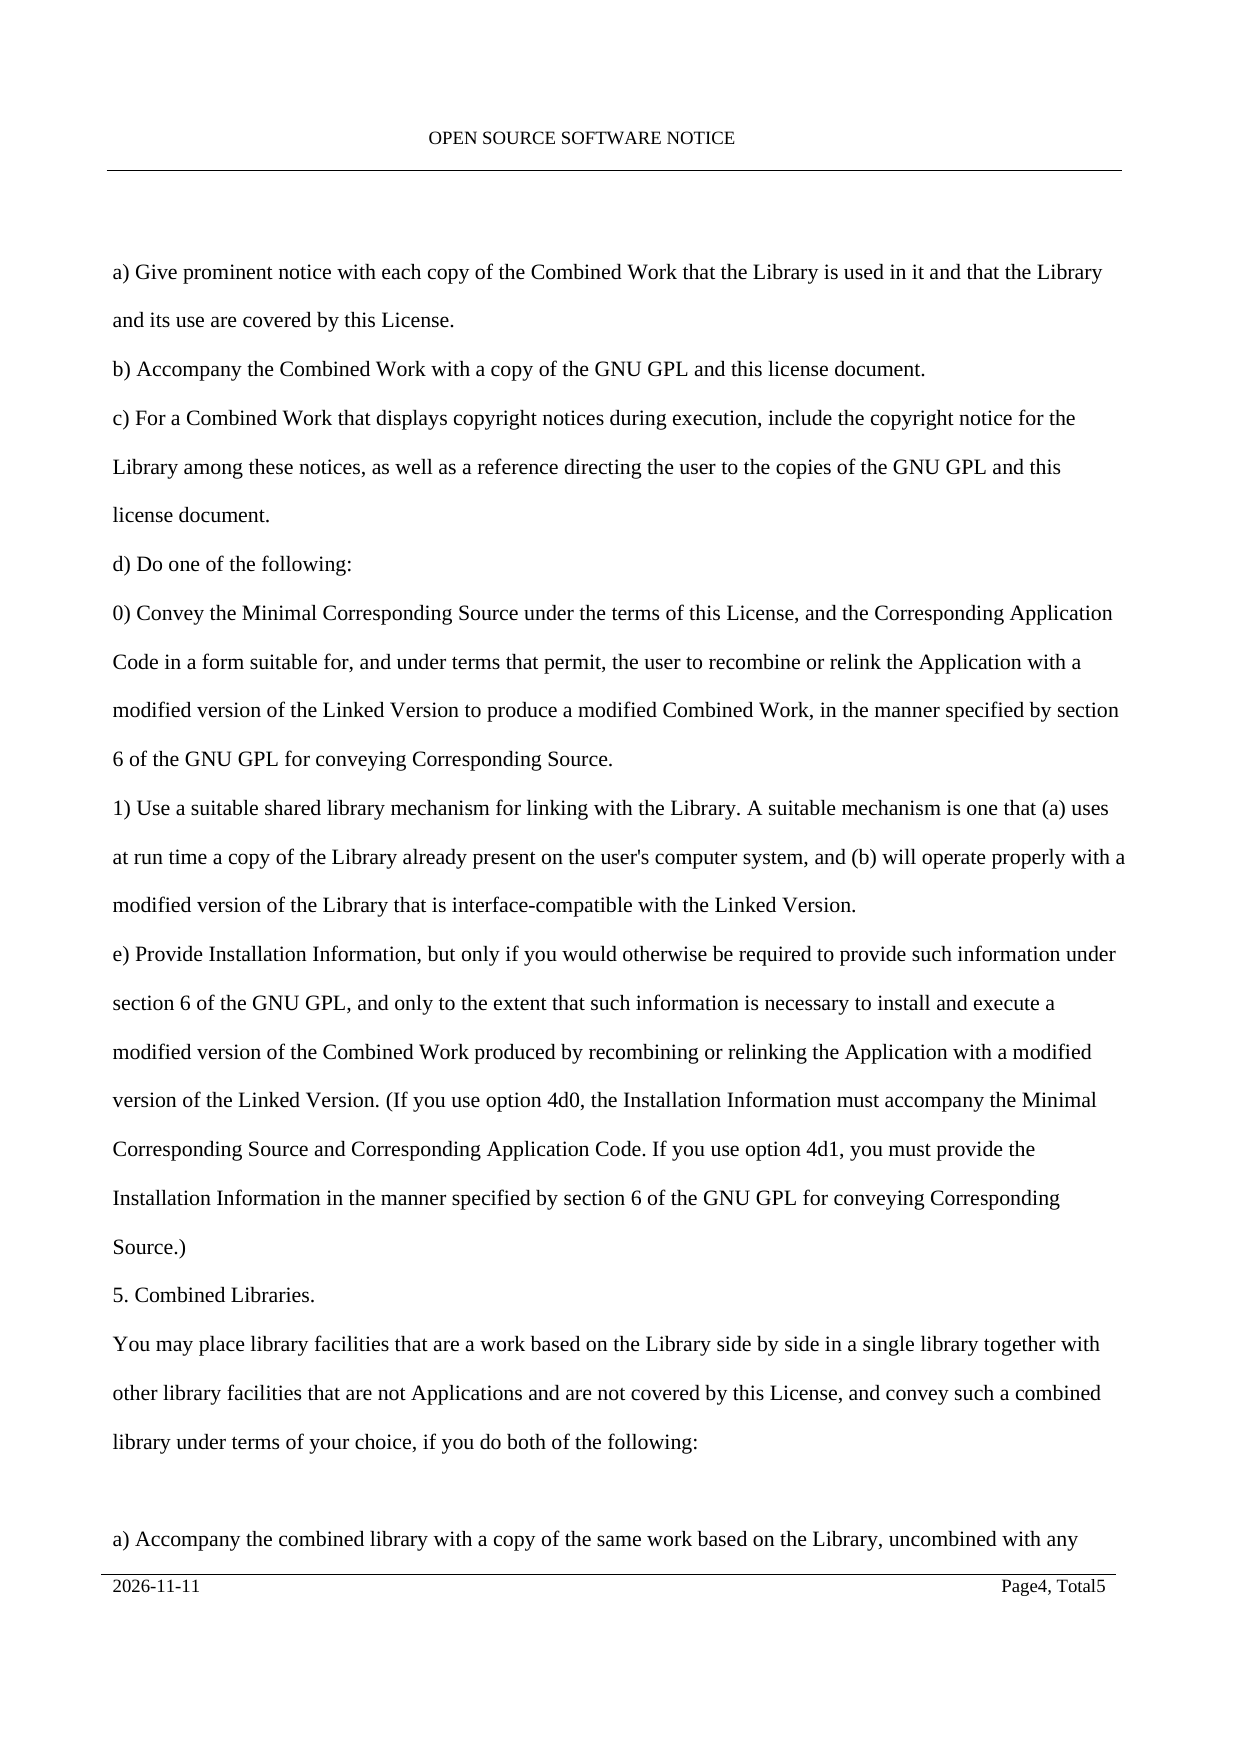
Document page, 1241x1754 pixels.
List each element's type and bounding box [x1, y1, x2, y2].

text [112, 206, 1128, 1555]
